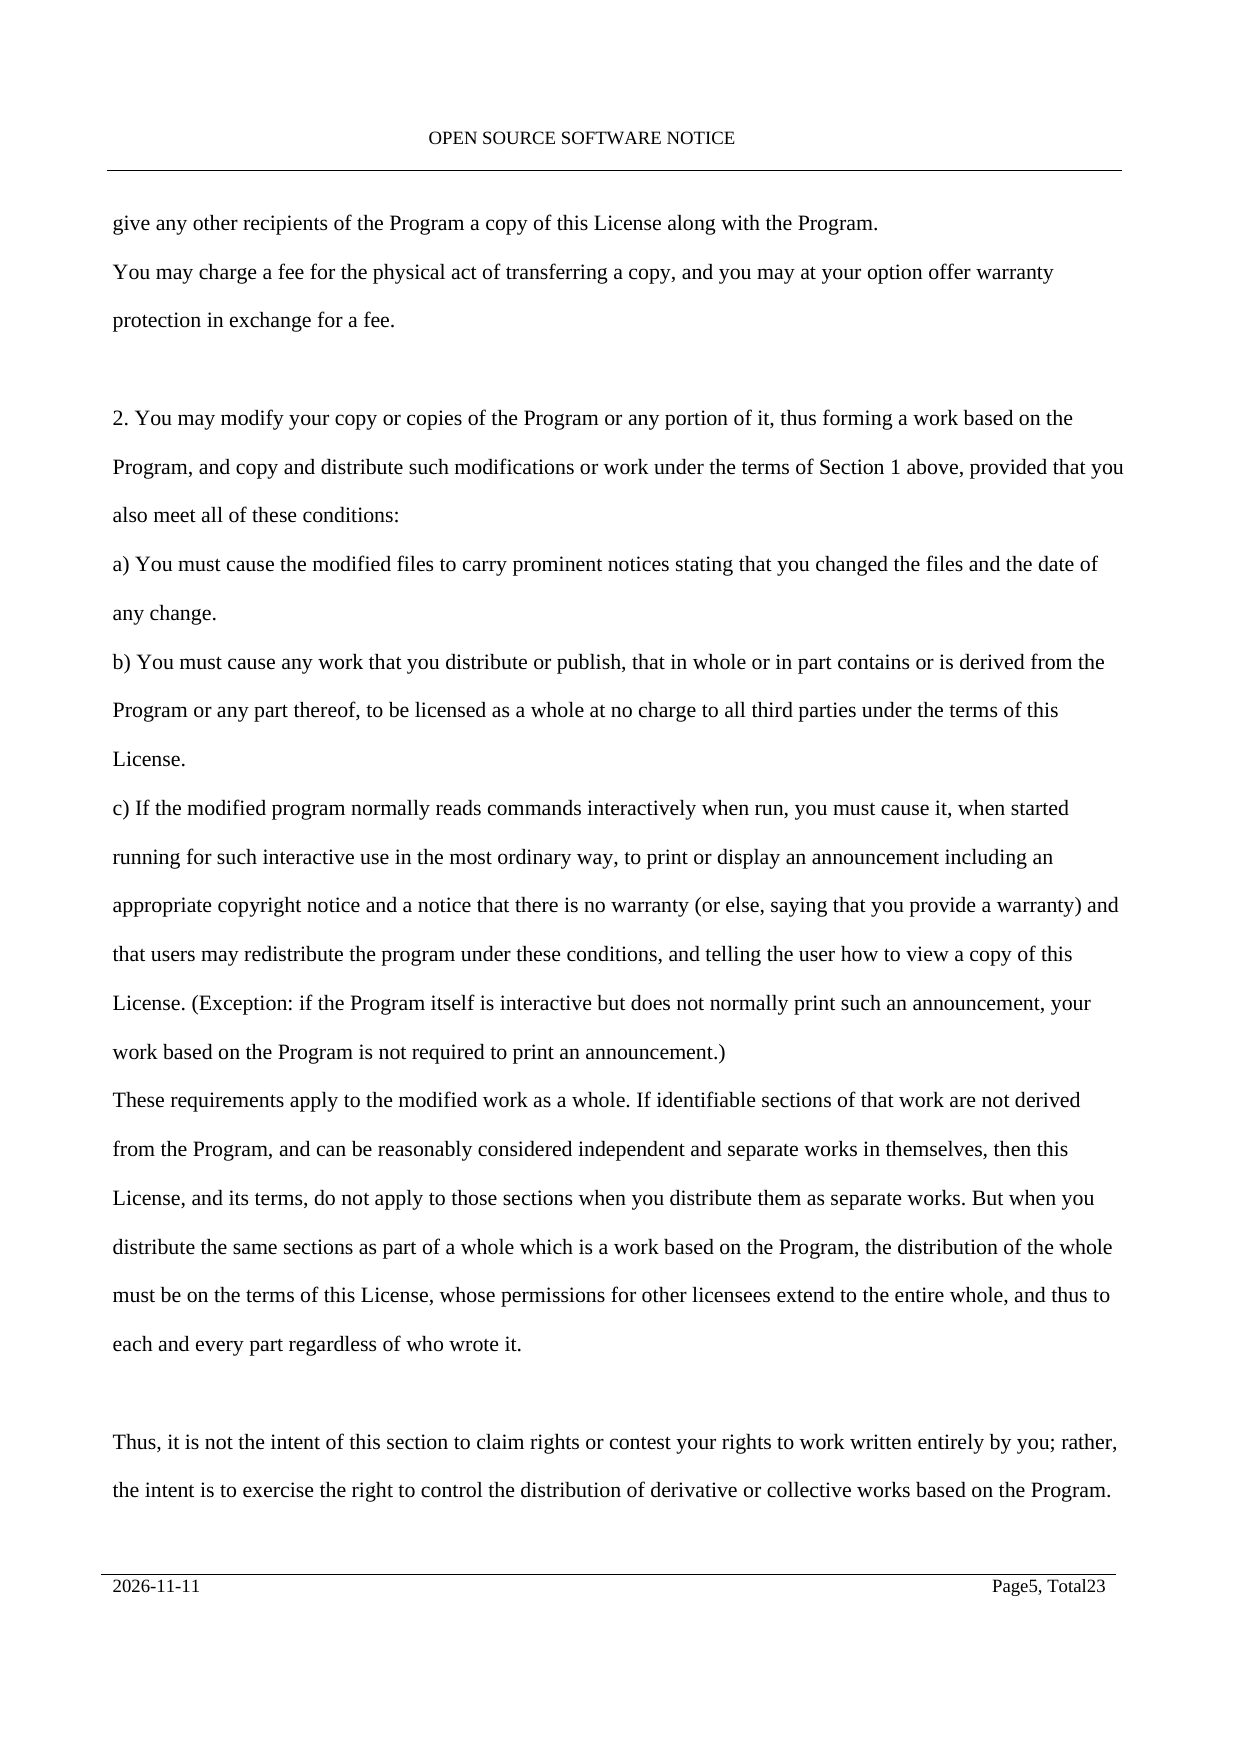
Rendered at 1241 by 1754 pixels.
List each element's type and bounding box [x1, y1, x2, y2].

text [112, 206, 1128, 1506]
